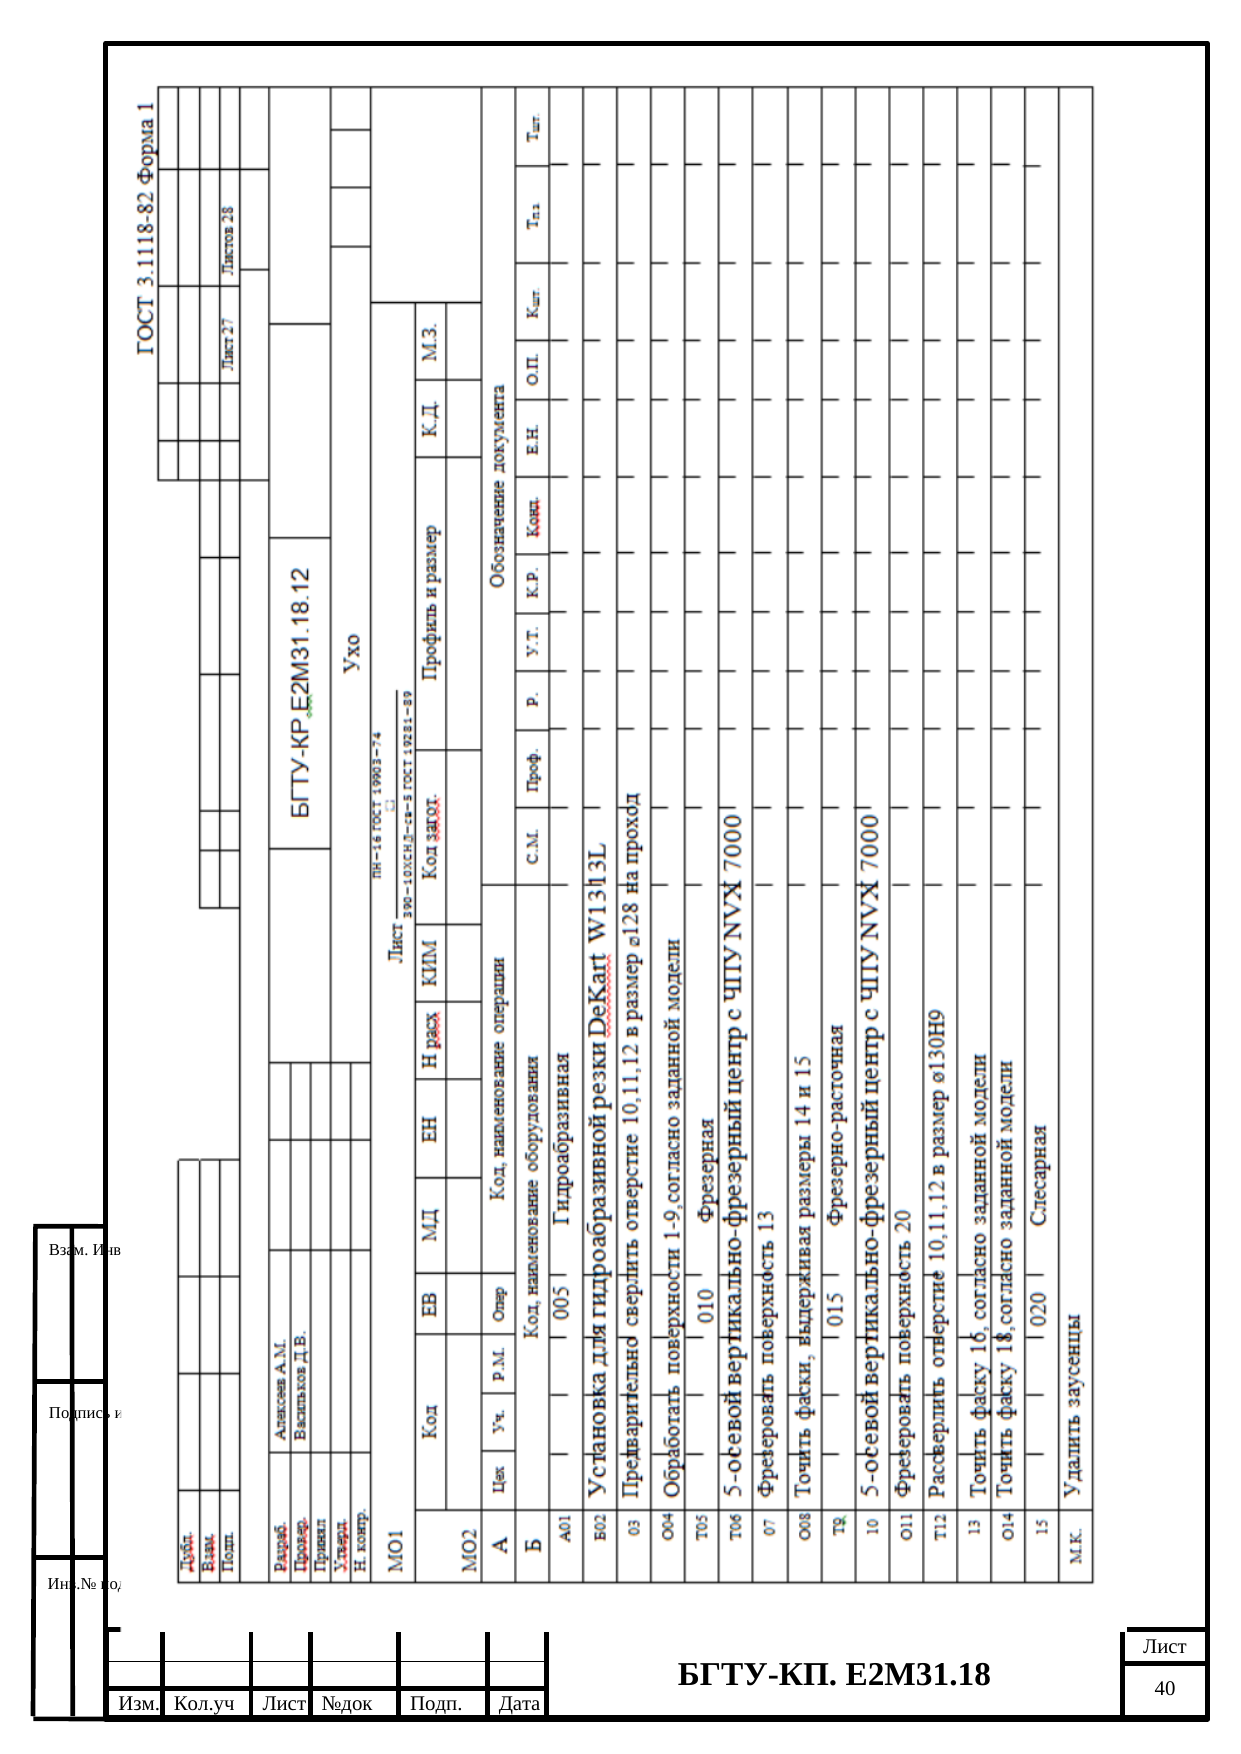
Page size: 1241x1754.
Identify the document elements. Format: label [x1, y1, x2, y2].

picture [122, 68, 1127, 1632]
